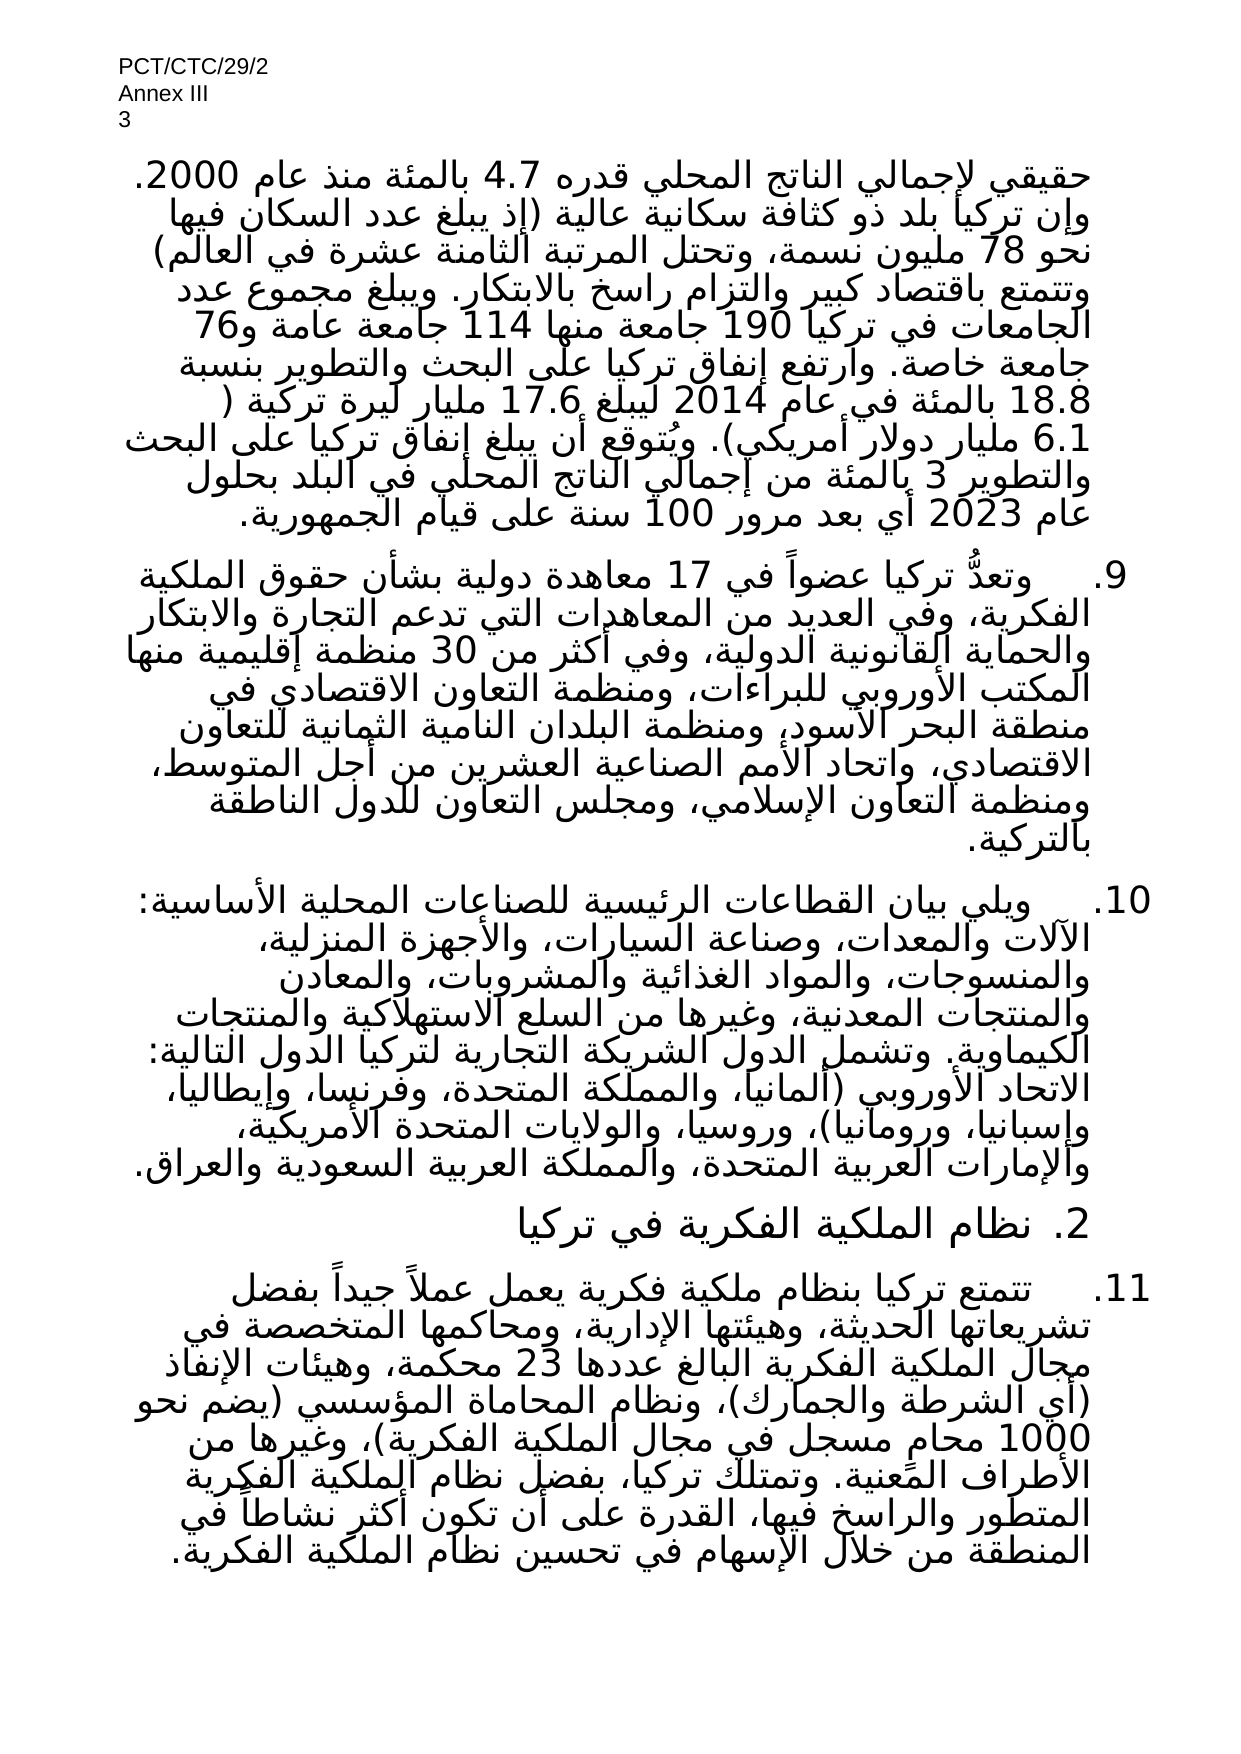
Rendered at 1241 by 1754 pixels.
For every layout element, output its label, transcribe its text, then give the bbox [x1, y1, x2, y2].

subtitle 2. نظام الملكية الفكرية في تركيا [721, 1208, 1092, 1246]
subtitle 2. نظام الملكية الفكرية في تركيا [118, 1208, 749, 1246]
list ويلي بيان القطاعات الرئيسية للصناعات المحلية الأساسية: الآلات والمعدات، وصناعة السيارات، والأجهزة المنزلية، والمنسوجات، والمواد الغذائية والمشروبات، والمعادن والمنتجات المعدنية، وغيرها من السلع الاستهلاكية والمنتجات الكيماوية. وتشمل الدول الشريكة التجارية لتركيا الدول التالية: الاتحاد الأوروبي (ألمانيا، والمملكة المتحدة، وفرنسا، وإيطاليا، وإسبانيا، ورومانيا)، وروسيا، والولايات المتحدة الأمريكية، والإمارات العربية المتحدة، والمملكة العربية السعودية والعراق. [118, 883, 1092, 1183]
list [118, 1271, 1092, 1571]
list وتعدُّ تركيا عضواً في 17 معاهدة دولية بشأن حقوق الملكية الفكرية، وفي العديد من المعاهدات التي تدعم التجارة والابتكار والحماية القانونية الدولية، وفي أكثر من 30 منظمة إقليمية منها المكتب الأوروبي للبراءات، ومنظمة التعاون الاقتصادي في منطقة البحر الأسود، ومنظمة البلدان النامية الثمانية للتعاون الاقتصادي، واتحاد الأمم الصناعية العشرين من أجل المتوسط، ومنظمة التعاون الإسلامي، ومجلس التعاون للدول الناطقة بالتركية. [118, 558, 1092, 858]
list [118, 158, 1092, 533]
